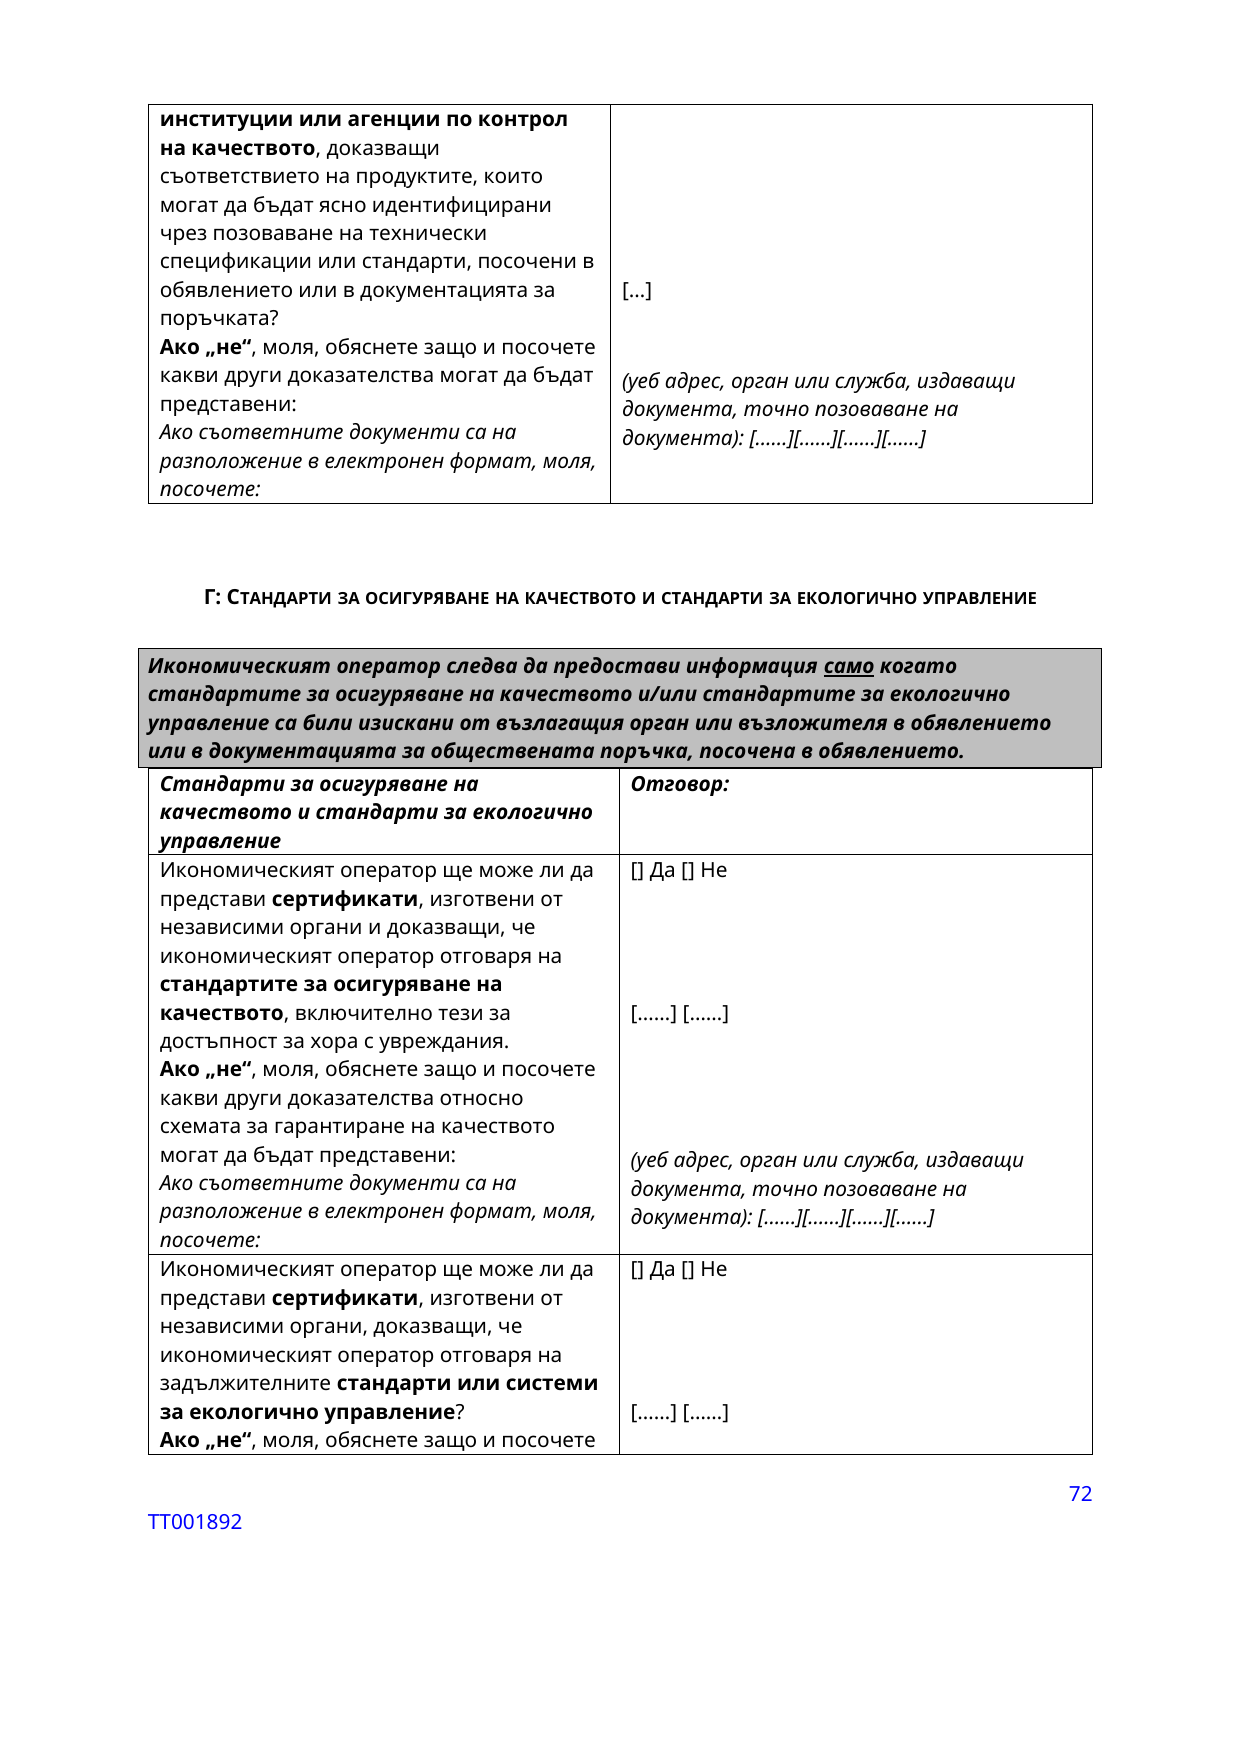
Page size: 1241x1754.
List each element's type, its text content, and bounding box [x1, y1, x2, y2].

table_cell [149, 105, 610, 503]
text Г: Стандарти за осигуряване на качеството и стандарти за екологично управление [148, 582, 1092, 611]
table_header Отговор: [620, 769, 1092, 854]
text Икономическият оператор следва да предостави информация само когато стандартите за осигуряване на качеството и/или стандартите за екологично управление са били изискани от възлагащия орган или възложителя в обявлението или в документацията за обществената поръчка, посочена в обявлението. [139, 649, 1101, 767]
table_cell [149, 1255, 619, 1454]
table_cell [] Да [] Не [……] [……] (уеб адрес, орган или служба, издаващи документа, точно позоваване на документа): [……][……][……][……] [620, 855, 1092, 1253]
table_cell Икономическият оператор ще може ли да представи сертификати, изготвени от независими органи и доказващи, че икономическият оператор отговаря на стандартите за осигуряване на качеството, включително тези за достъпност за хора с увреждания. Ако „не“, моля, обяснете защо и посочете какви други доказателства относно схемата за гарантиране на качеството могат да бъдат представени: Ако съответните документи са на разположение в електронен формат, моля, посочете: [149, 855, 619, 1253]
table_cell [611, 105, 1092, 503]
table_header Стандарти за осигуряване на качеството и стандарти за екологично управление [149, 769, 619, 854]
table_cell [620, 1255, 1092, 1454]
